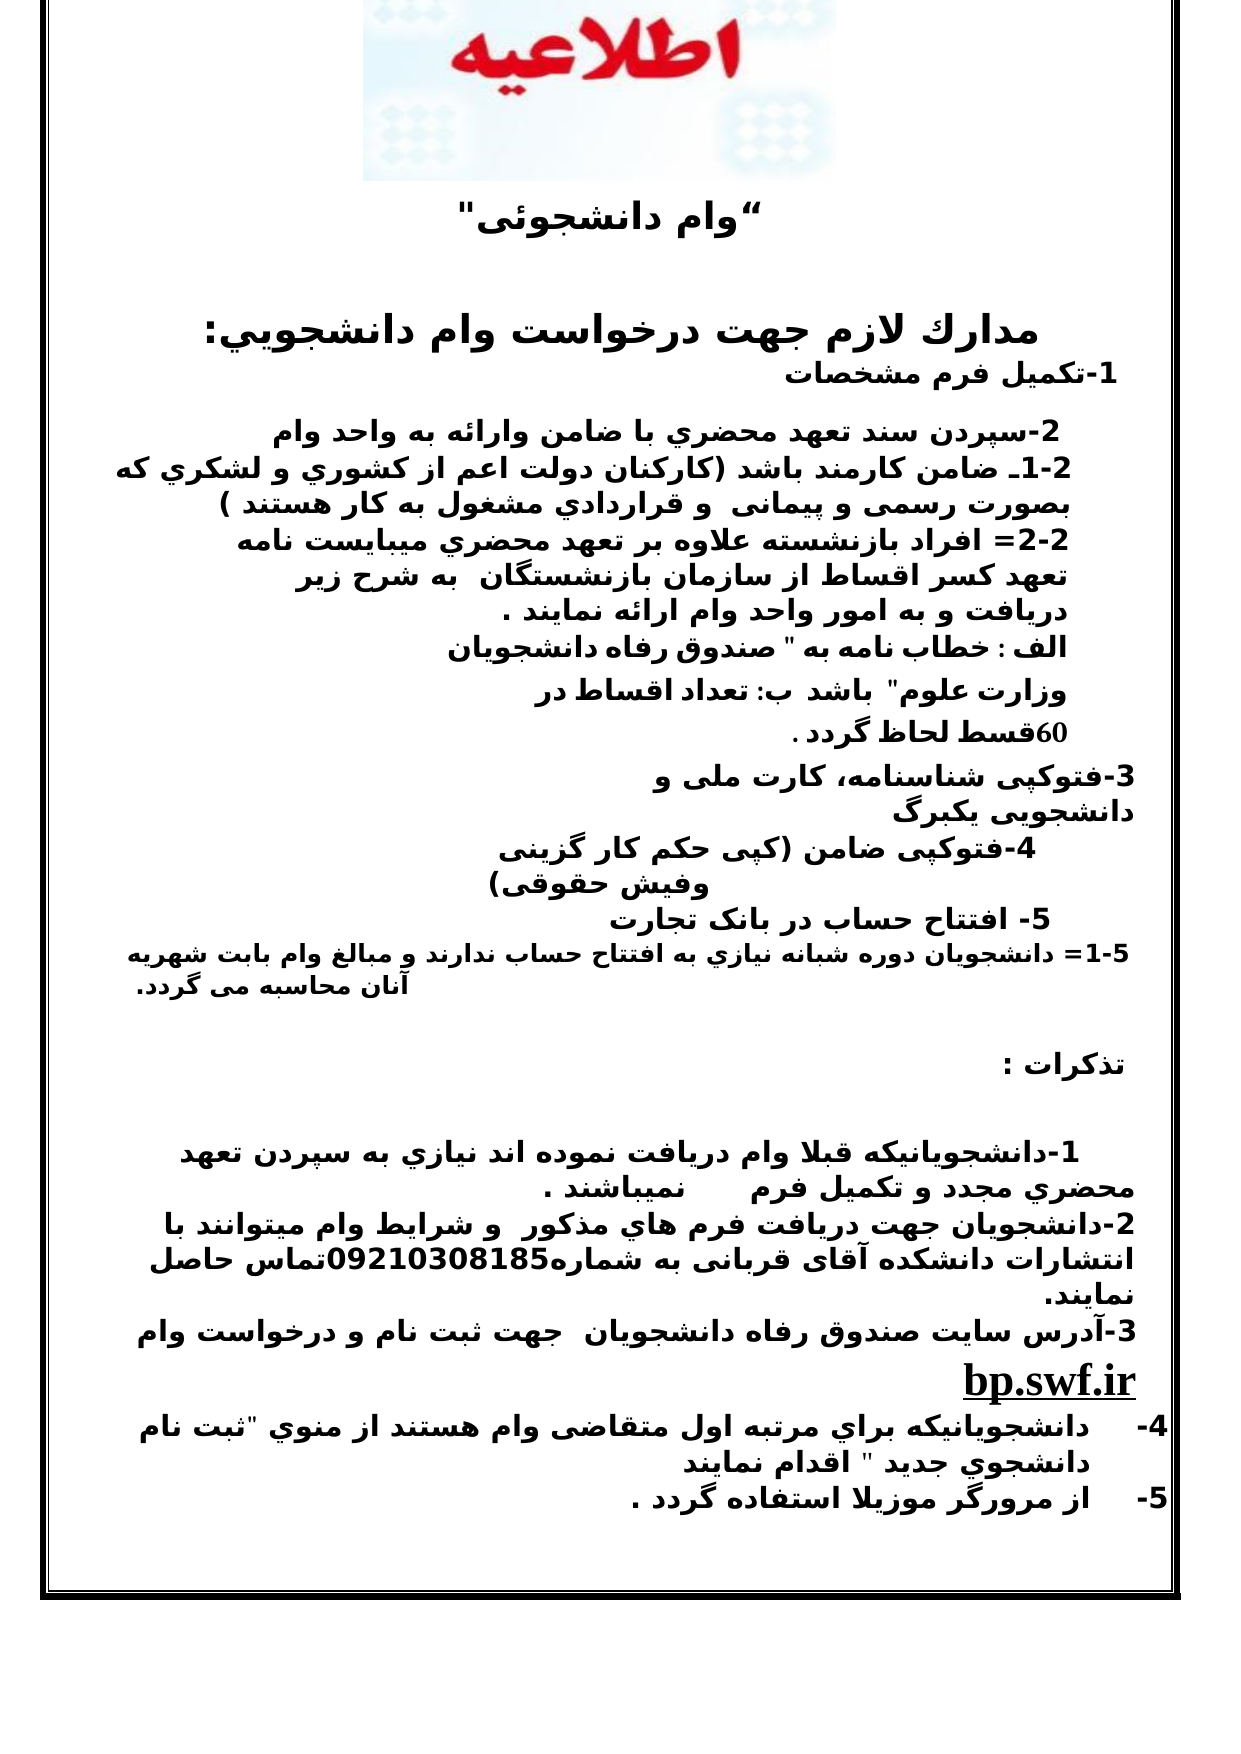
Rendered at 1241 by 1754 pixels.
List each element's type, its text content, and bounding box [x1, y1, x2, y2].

text 1-5= دانشجویان دوره شبانه نیازي به افتتاح حساب ندارند و مبالغ وام بابت شهریه آنان محاسبه می گردد. [127, 939, 1136, 1000]
text 2-2= افراد بازنشسته علاوه بر تعهد محضري میبایست نامه تعهد كسر اقساط از سازمان بازنشستگان به شرح زیر دریافت و به امور واحد وام ارائه نمایند . [193, 523, 1070, 627]
text 3-آدرس سایت صندوق رفاه دانشجویان جهت ثبت نام و درخواست وام bp.swf.ir [94, 1314, 1137, 1405]
text 1-2ـ ضامن كارمند باشد (كاركنان دولت اعم از كشوري و لشکري كه بصورت رسمی و پیمانی و قراردادي مشغول به كار هستند ) [93, 451, 1073, 521]
text 3-فتوكپی شناسنامه، كارت ملی و دانشجویی یکبرگ [517, 759, 1136, 829]
text 5- افتتاح حساب در بانک تجارت [94, 903, 1051, 937]
list دانشجویانیکه براي مرتبه اول متقاضی وام هستند از منوي "ثبت نام دانشجوي جدید " اقدام نمایند [112, 1409, 1136, 1479]
text 2-دانشجویان جهت دریافت فرم هاي مذكور و شرایط وام میتوانند با انتشارات دانشکده آقای قربانی به شماره09210308185تماس حاصل نمایند. [141, 1207, 1136, 1312]
text 2-سپردن سند تعهد محضري با ضامن وارائه به واحد وام [94, 414, 1061, 448]
text 1-دانشجویانیکه قبلا وام دریافت نموده اند نیازي به سپردن تعهد محضري مجدد و تکمیل فرم نمیباشند . [145, 1136, 1136, 1205]
text 1-تکمیل فرم مشخصات [94, 356, 1136, 390]
text تذكرات : [94, 1047, 1136, 1081]
text “وام دانشجوئی" [94, 195, 1125, 239]
picture [363, 0, 836, 181]
list از مرورگر موزیلا استفاده گردد . [112, 1481, 1136, 1515]
text مدارك لازم جهت درخواست وام دانشجويي: [94, 306, 1125, 352]
text الف : خطاب نامه به " صندوق رفاه دانشجویان وزارت علوم" باشد ب: تعداد اقساط در 60قسط لحاظ گردد . [440, 630, 1068, 750]
text 4-فتوكپی ضامن (كپی حکم کار گزینی وفیش حقوقی) [488, 831, 1136, 900]
